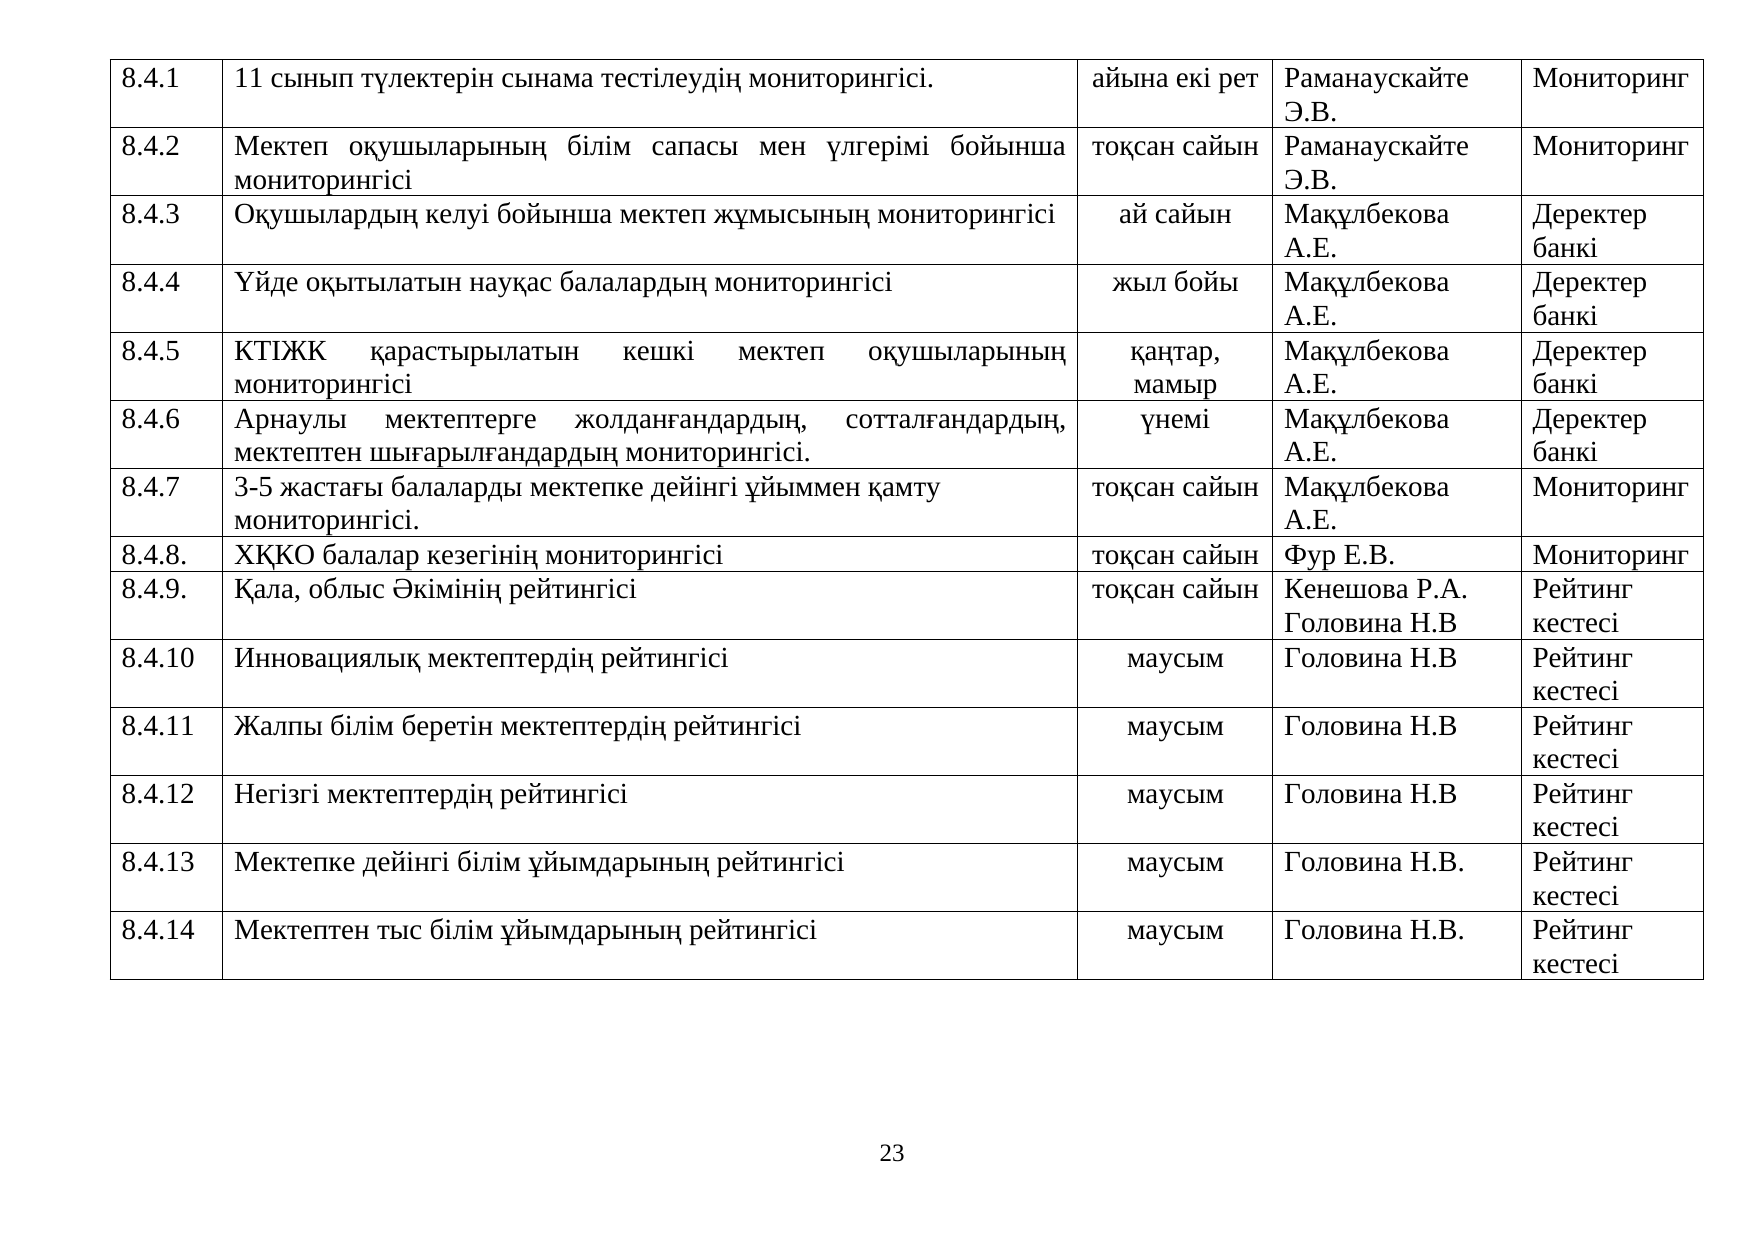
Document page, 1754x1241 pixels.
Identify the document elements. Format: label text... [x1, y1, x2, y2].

table_cell тоқсан сайын [1078, 537, 1272, 571]
table_cell КТІЖК қарастырылатын кешкі мектеп оқушыларының мониторингісі [223, 333, 1077, 400]
table_cell Үйде оқытылатын науқас балалардың мониторингісі [223, 265, 1077, 332]
table_cell Мақұлбекова А.Е. [1273, 469, 1521, 536]
table_cell маусым [1078, 640, 1272, 707]
table_cell 8.4.12 [111, 776, 222, 843]
table_cell тоқсан сайын [1078, 572, 1272, 639]
table_cell Мониторинг [1522, 128, 1703, 195]
table_cell 11 сынып түлектерін сынама тестілеудің мониторингісі. [223, 60, 1077, 127]
table_cell тоқсан сайын [1078, 469, 1272, 536]
table_cell тоқсан сайын [1078, 128, 1272, 195]
table_cell 8.4.8. [111, 537, 222, 571]
table_cell Деректер банкі [1522, 333, 1703, 400]
table_cell Мониторинг [1522, 60, 1703, 127]
table_cell Негізгі мектептердің рейтингісі [223, 776, 1077, 843]
table_cell Рейтинг кестесі [1522, 572, 1703, 639]
table_cell Раманаускайте Э.В. [1273, 60, 1521, 127]
table_cell Кенешова Р.А. Головина Н.В [1273, 572, 1521, 639]
table_cell Мақұлбекова А.Е. [1273, 265, 1521, 332]
table_cell айына екі рет [1078, 60, 1272, 127]
table_cell 8.4.7 [111, 469, 222, 536]
table_cell 8.4.2 [111, 128, 222, 195]
table_cell Деректер банкі [1522, 265, 1703, 332]
table_cell Деректер банкі [1522, 196, 1703, 263]
table_cell 8.4.13 [111, 844, 222, 911]
table_cell Мақұлбекова А.Е. [1273, 333, 1521, 400]
table_cell 8.4.5 [111, 333, 222, 400]
table_cell Мектепке дейінгі білім ұйымдарының рейтингісі [223, 844, 1077, 911]
table_cell ай сайын [1078, 196, 1272, 263]
table_cell 8.4.6 [111, 401, 222, 468]
table_cell 8.4.14 [111, 912, 222, 979]
table_cell Мектеп оқушыларының білім сапасы мен үлгерімі бойынша мониторингісі [223, 128, 1077, 195]
table_cell 3-5 жастағы балаларды мектепке дейінгі ұйыммен қамту мониторингісі. [223, 469, 1077, 536]
table_cell Деректер банкі [1522, 401, 1703, 468]
table_cell Головина Н.В [1273, 640, 1521, 707]
table_cell Мектептен тыс білім ұйымдарының рейтингісі [223, 912, 1077, 979]
table_cell маусым [1078, 708, 1272, 775]
table_cell Рейтинг кестесі [1522, 708, 1703, 775]
table_cell Рейтинг кестесі [1522, 776, 1703, 843]
table_cell Головина Н.В. [1273, 912, 1521, 979]
table_cell 8.4.9. [111, 572, 222, 639]
table_cell Головина Н.В [1273, 776, 1521, 843]
table_cell Оқушылардың келуі бойынша мектеп жұмысының мониторингісі [223, 196, 1077, 263]
table_cell 8.4.10 [111, 640, 222, 707]
table_cell Мониторинг [1522, 537, 1703, 571]
table_cell Қала, облыс Әкімінің рейтингісі [223, 572, 1077, 639]
table_cell Головина Н.В [1273, 708, 1521, 775]
table_cell Рейтинг кестесі [1522, 844, 1703, 911]
table_cell Арнаулы мектептерге жолданғандардың, сотталғандардың, мектептен шығарылғандардың мониторингісі. [223, 401, 1077, 468]
table_cell Фур Е.В. [1273, 537, 1521, 571]
table_cell 8.4.3 [111, 196, 222, 263]
table_cell Рейтинг кестесі [1522, 640, 1703, 707]
table_cell ХҚКО балалар кезегінің мониторингісі [223, 537, 1077, 571]
table_cell қаңтар, мамыр [1078, 333, 1272, 400]
table_cell маусым [1078, 844, 1272, 911]
table_cell Мониторинг [1522, 469, 1703, 536]
table_cell үнемі [1078, 401, 1272, 468]
table_cell Раманаускайте Э.В. [1273, 128, 1521, 195]
table_cell 8.4.4 [111, 265, 222, 332]
table_cell Мақұлбекова А.Е. [1273, 401, 1521, 468]
table_cell 8.4.1 [111, 60, 222, 127]
table_cell 8.4.11 [111, 708, 222, 775]
table_cell жыл бойы [1078, 265, 1272, 332]
table_cell Головина Н.В. [1273, 844, 1521, 911]
table_cell Жалпы білім беретін мектептердің рейтингісі [223, 708, 1077, 775]
table_cell Рейтинг кестесі [1522, 912, 1703, 979]
table_cell Мақұлбекова А.Е. [1273, 196, 1521, 263]
table_cell Инновациялық мектептердің рейтингісі [223, 640, 1077, 707]
table_cell маусым [1078, 776, 1272, 843]
table_cell маусым [1078, 912, 1272, 979]
